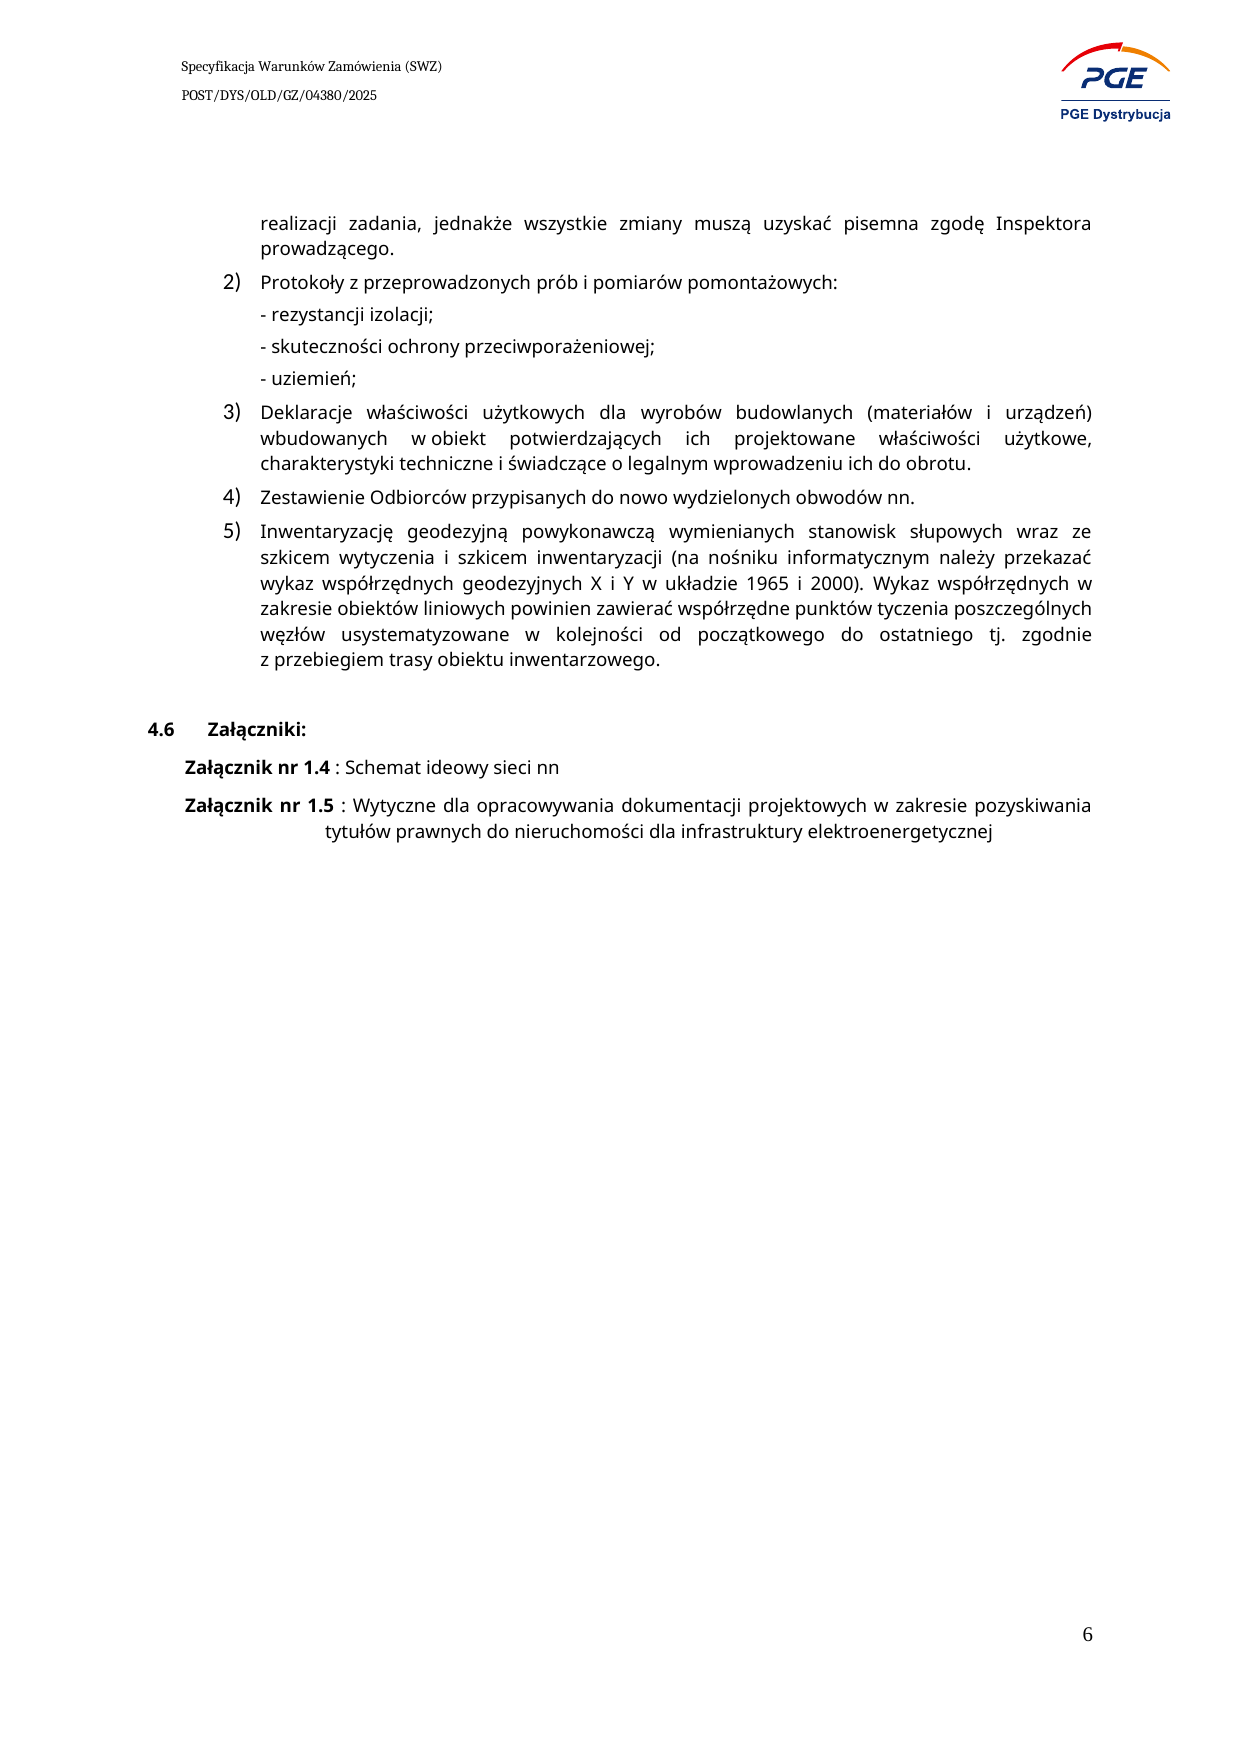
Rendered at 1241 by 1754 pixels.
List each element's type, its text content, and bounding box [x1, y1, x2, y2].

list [223, 210, 1092, 261]
list Protokoły z przeprowadzonych prób i pomiarów pomontażowych: [223, 267, 1092, 296]
subtitle Załączniki: [148, 717, 1092, 742]
text Załącznik nr 1.4 : Schemat ideowy sieci nn [185, 754, 1092, 780]
list Deklaracje właściwości użytkowych dla wyrobów budowlanych (materiałów i urządzeń) wbudowanych w obiekt potwierdzających ich projektowane właściwości użytkowe, charakterystyki techniczne i świadczące o legalnym wprowadzeniu ich do obrotu. [223, 397, 1092, 476]
list - skuteczności ochrony przeciwporażeniowej; [260, 333, 1092, 359]
list - rezystancji izolacji; [260, 302, 1092, 327]
list Zestawienie Odbiorców przypisanych do nowo wydzielonych obwodów nn. [223, 482, 1092, 510]
list - uziemień; [260, 365, 1092, 391]
text Załącznik nr 1.5 : Wytyczne dla opracowywania dokumentacji projektowych w zakresie pozyskiwania tytułów prawnych do nieruchomości dla infrastruktury elektroenergetycznej [185, 793, 1092, 844]
list Inwentaryzację geodezyjną powykonawczą wymienianych stanowisk słupowych wraz ze szkicem wytyczenia i szkicem inwentaryzacji (na nośniku informatycznym należy przekazać wykaz współrzędnych geodezyjnych X i Y w układzie 1965 i 2000). Wykaz współrzędnych w zakresie obiektów liniowych powinien zawierać współrzędne punktów tyczenia poszczególnych węzłów usystematyzowane w kolejności od początkowego do ostatniego tj. zgodnie z przebiegiem trasy obiektu inwentarzowego. [223, 517, 1092, 672]
